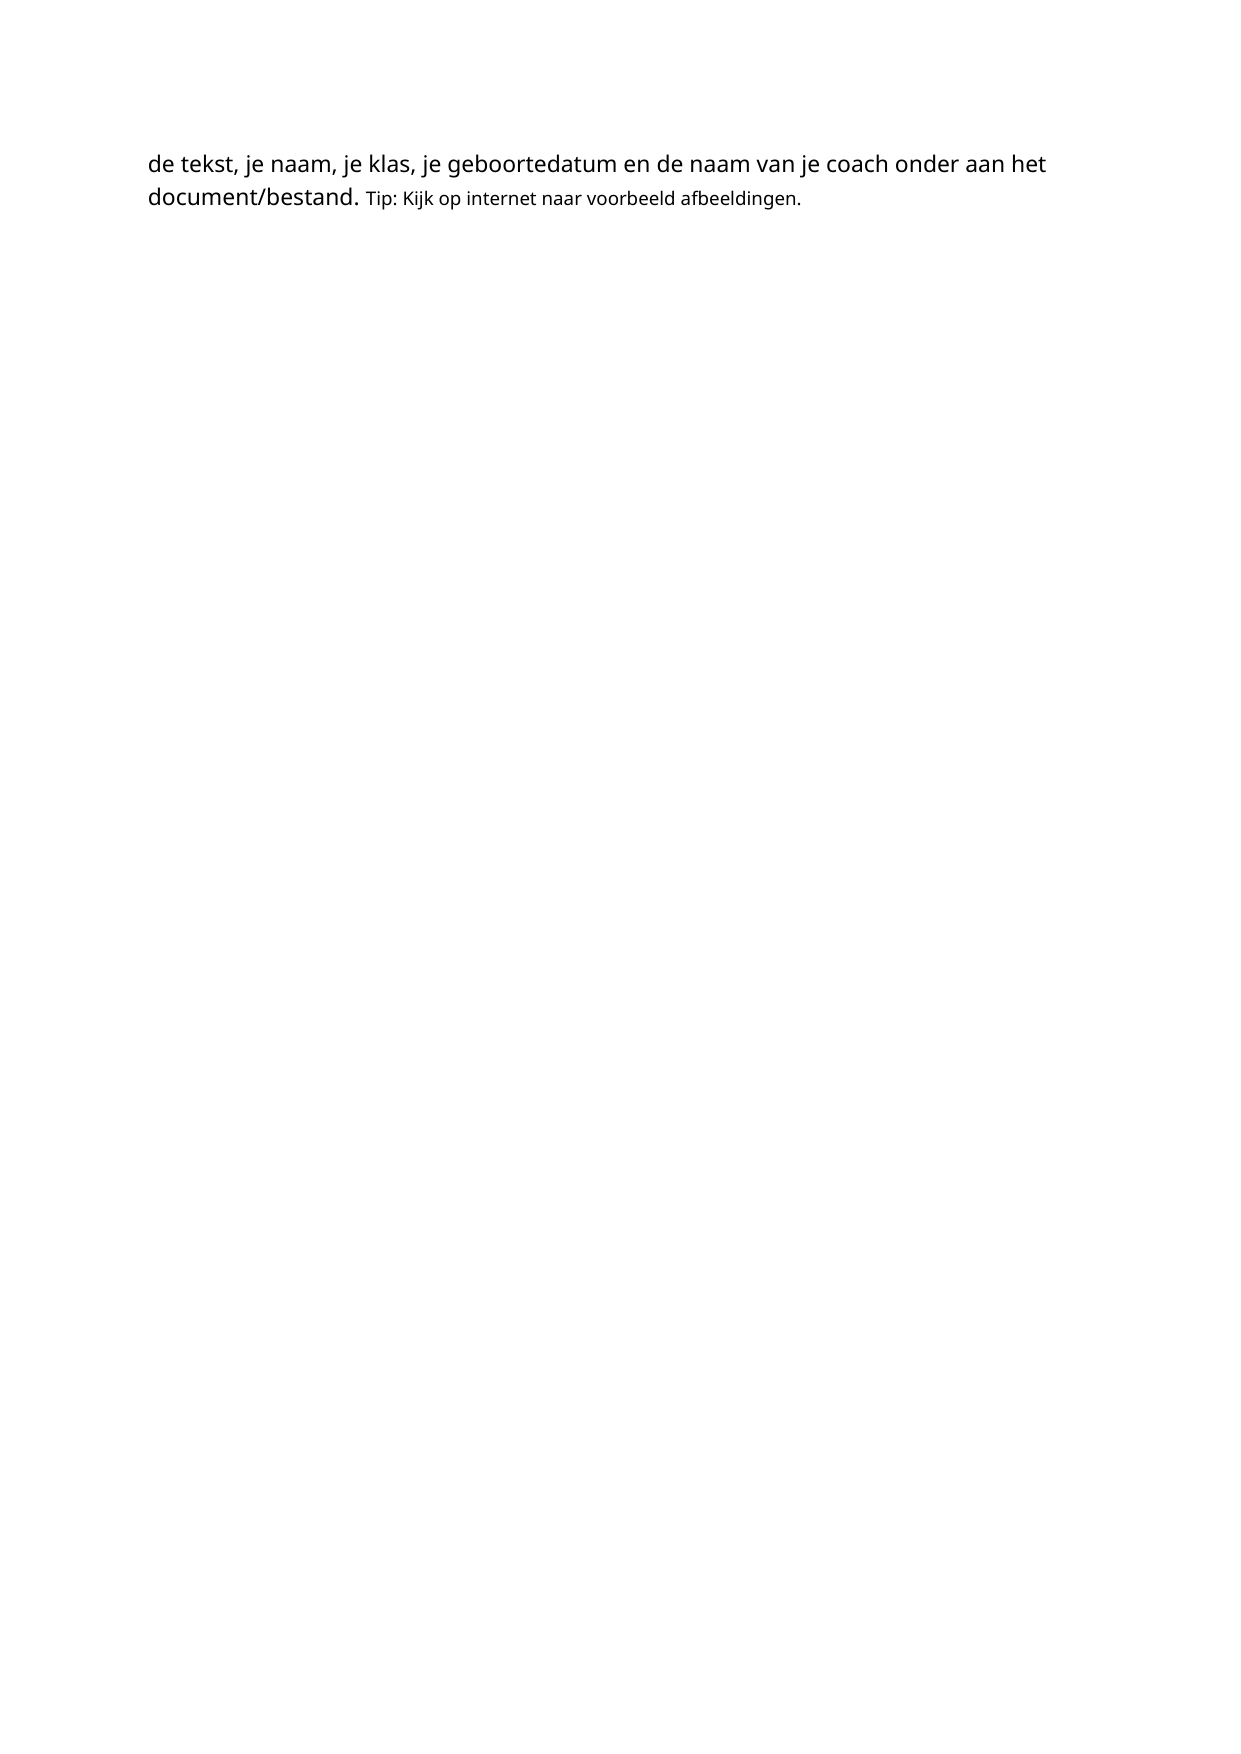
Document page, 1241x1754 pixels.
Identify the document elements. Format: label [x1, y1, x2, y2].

text [148, 148, 1093, 213]
